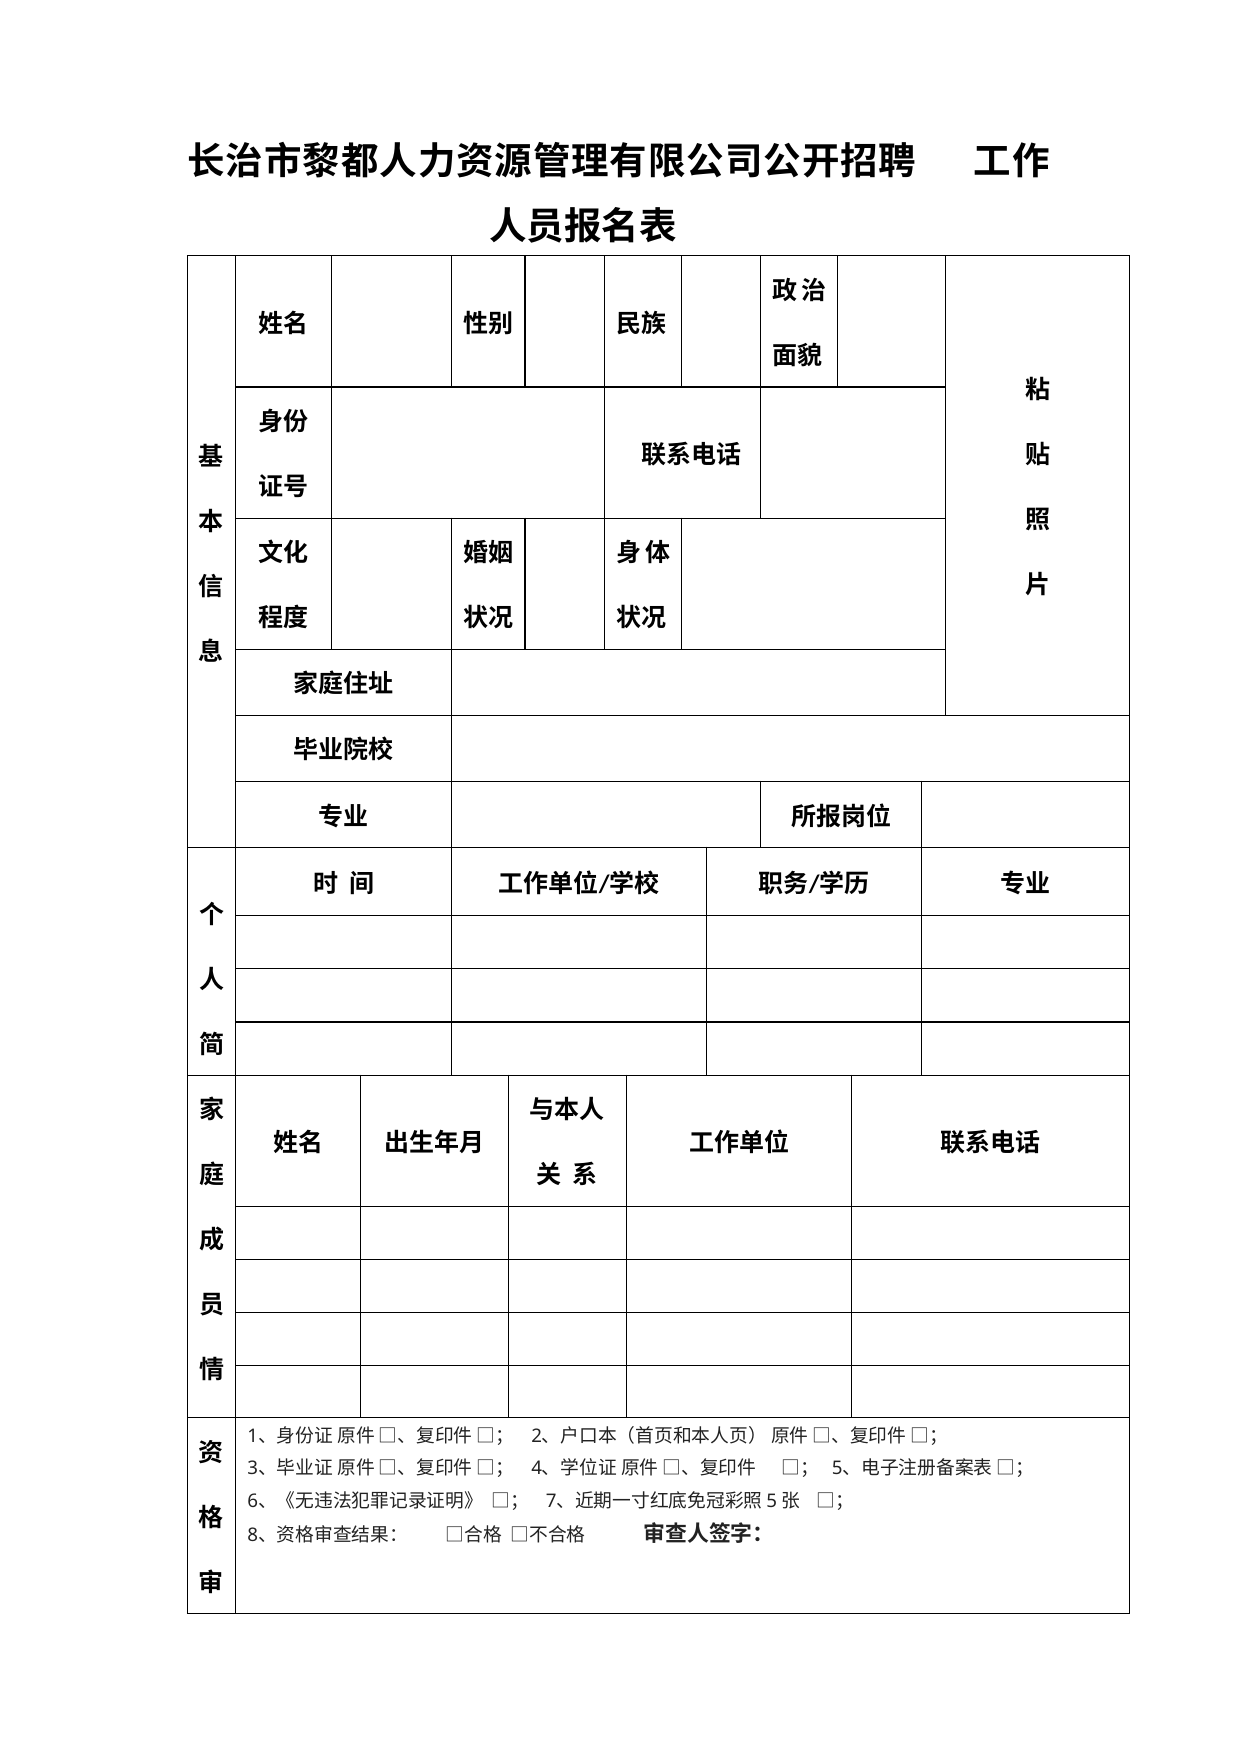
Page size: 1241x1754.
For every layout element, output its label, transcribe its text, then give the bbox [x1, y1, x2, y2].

table_cell 毕业院校 [236, 716, 451, 781]
table_cell 职务/学历 [707, 848, 921, 915]
table_cell [852, 1366, 1129, 1417]
table_cell 联系电话 [605, 388, 760, 517]
table_cell 家庭成员情况 [188, 1076, 235, 1417]
table_cell [707, 916, 921, 968]
table_header 姓名 [236, 256, 331, 386]
table_cell 专业 [236, 782, 451, 847]
table_header 基本信息 [188, 256, 235, 847]
text 长治市黎都人力资源管理有限公司公开招聘 工作人员报名表 [187, 125, 1053, 255]
table_header [838, 256, 945, 386]
table_cell 联系电话 [852, 1076, 1129, 1206]
table_cell [236, 1207, 360, 1259]
table_cell [852, 1207, 1129, 1259]
table_cell [452, 650, 945, 714]
table_cell [526, 519, 604, 648]
table_cell 与本人 关 系 [509, 1076, 626, 1206]
table_header 民族 [605, 256, 681, 386]
table_cell 出生年月 [361, 1076, 508, 1206]
table_cell [332, 388, 604, 517]
table_header 性别 [452, 256, 524, 386]
table_cell 身体状况 [605, 519, 681, 648]
table_cell 所报岗位 [761, 782, 921, 847]
table_cell 个人简历 [188, 848, 235, 1074]
table_cell [682, 519, 945, 648]
table_cell [852, 1313, 1129, 1365]
table_cell [627, 1260, 851, 1312]
table_cell [236, 916, 451, 968]
table_cell [922, 782, 1129, 847]
table_cell [236, 1313, 360, 1365]
table_header 政治面貌 [761, 256, 837, 386]
table_cell [627, 1313, 851, 1365]
table_cell 时 间 [236, 848, 451, 915]
table_cell [236, 969, 451, 1021]
table_cell [452, 1023, 706, 1074]
table_cell [707, 1023, 921, 1074]
table_cell [509, 1313, 626, 1365]
table_cell [707, 969, 921, 1021]
table_cell [509, 1366, 626, 1417]
table_cell [922, 1023, 1129, 1074]
table_cell 专业 [922, 848, 1129, 915]
table_cell [452, 716, 1129, 781]
table_cell [627, 1207, 851, 1259]
table_cell [627, 1366, 851, 1417]
table_cell [509, 1260, 626, 1312]
table_cell 文化程度 [236, 519, 331, 648]
table_cell 姓名 [236, 1076, 360, 1206]
table_cell [852, 1260, 1129, 1312]
table_cell [236, 1023, 451, 1074]
table_cell [361, 1260, 508, 1312]
table_cell [361, 1313, 508, 1365]
table_cell 婚姻状况 [452, 519, 524, 648]
table_cell [452, 782, 760, 847]
table_cell [236, 1260, 360, 1312]
table_cell [236, 1366, 360, 1417]
table_cell [332, 519, 451, 648]
table_cell [361, 1366, 508, 1417]
table_cell [452, 916, 706, 968]
table_cell [761, 388, 945, 517]
table_cell 资格审查 [188, 1418, 235, 1613]
table_cell 身份证号 [236, 388, 331, 517]
table_cell [922, 916, 1129, 968]
table_cell [922, 969, 1129, 1021]
table_header [332, 256, 451, 386]
table_cell [452, 969, 706, 1021]
table_header [682, 256, 760, 386]
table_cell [236, 1418, 1129, 1613]
table_cell 家庭住址 [236, 650, 451, 714]
table_header 粘 贴 照 片 [946, 256, 1129, 714]
table_cell [361, 1207, 508, 1259]
table_cell 工作单位 [627, 1076, 851, 1206]
table_header [526, 256, 604, 386]
table_cell [509, 1207, 626, 1259]
table_cell 工作单位/学校 [452, 848, 706, 915]
